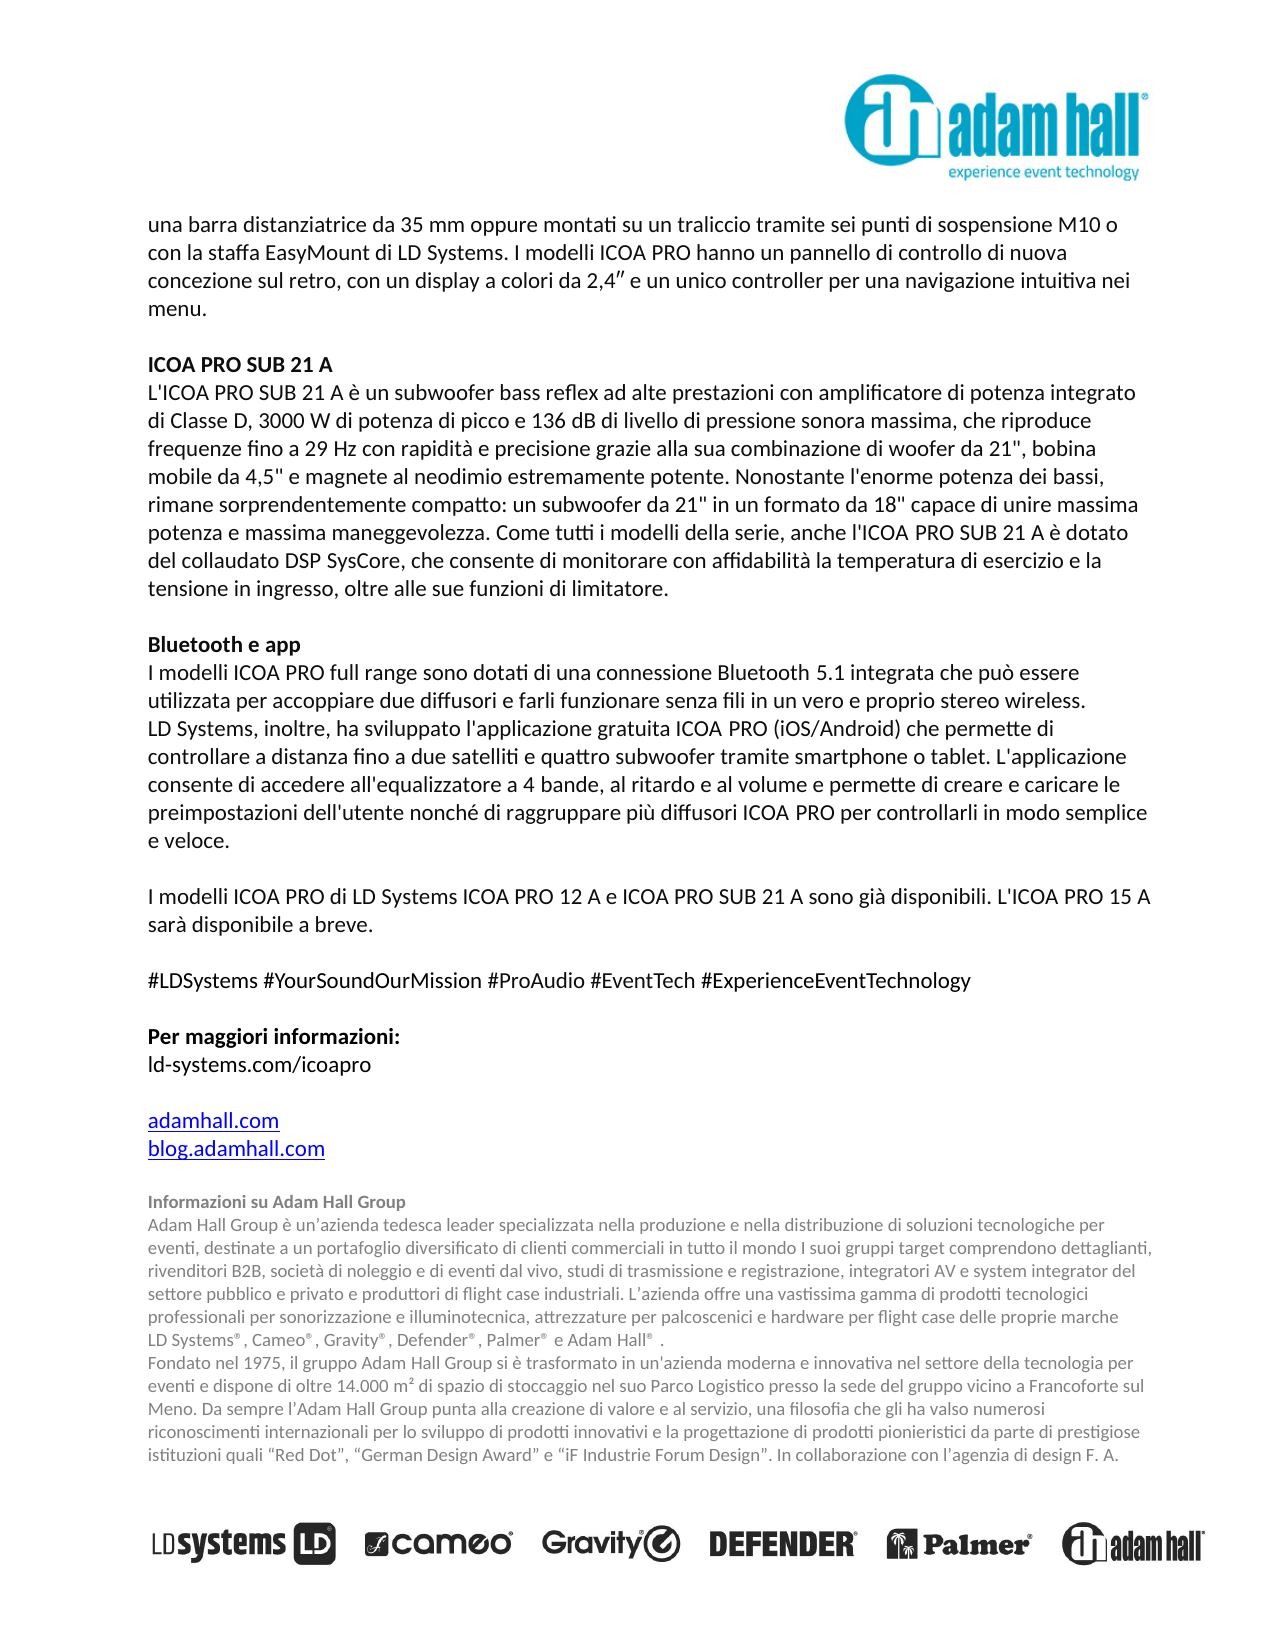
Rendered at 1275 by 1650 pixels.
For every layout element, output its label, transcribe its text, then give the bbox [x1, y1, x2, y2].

text Adam Hall Group è un’azienda tedesca leader specializzata nella produzione e nella distribuzione di soluzioni tecnologiche per eventi, destinate a un portafoglio diversificato di clienti commerciali in tutto il mondo I suoi gruppi target comprendono dettaglianti, rivenditori B2B, società di noleggio e di eventi dal vivo, studi di trasmissione e registrazione, integratori AV e system integrator del settore pubblico e privato e produttori di flight case industriali. L’azienda offre una vastissima gamma di prodotti tecnologici professionali per sonorizzazione e illuminotecnica, attrezzature per palcoscenici e hardware per flight case delle proprie marche LD Systems®, Cameo®, Gravity®, Defender®, Palmer® e Adam Hall® . [148, 1213, 1158, 1351]
text #LDSystems #YourSoundOurMission #ProAudio #EventTech #ExperienceEventTechnology [148, 966, 1158, 994]
text ld-systems.com/icoapro [148, 1051, 1158, 1078]
text I modelli ICOA PRO di LD Systems ICOA PRO 12 A e ICOA PRO SUB 21 A sono già disponibili. L'ICOA PRO 15 A sarà disponibile a breve. [148, 882, 1158, 938]
picture [835, 73, 1158, 182]
picture [147, 1510, 1208, 1577]
text L'ICOA PRO SUB 21 A è un subwoofer bass reflex ad alte prestazioni con amplificatore di potenza integrato di Classe D, 3000 W di potenza di picco e 136 dB di livello di pressione sonora massima, che riproduce frequenze fino a 29 Hz con rapidità e precisione grazie alla sua combinazione di woofer da 21", bobina mobile da 4,5" e magnete al neodimio estremamente potente. Nonostante l'enorme potenza dei bassi, rimane sorprendentemente compatto: un subwoofer da 21" in un formato da 18" capace di unire massima potenza e massima maneggevolezza. Come tutti i modelli della serie, anche l'ICOA PRO SUB 21 A è dotato del collaudato DSP SysCore, che consente di monitorare con affidabilità la temperatura di esercizio e la tensione in ingresso, oltre alle sue funzioni di limitatore. [148, 378, 1158, 602]
text Bluetooth e app [148, 630, 1158, 658]
text I modelli ICOA PRO full range sono dotati di una connessione Bluetooth 5.1 integrata che può essere utilizzata per accoppiare due diffusori e farli funzionare senza fili in un vero e proprio stereo wireless. LD Systems, inoltre, ha sviluppato l'applicazione gratuita ICOA PRO (iOS/Android) che permette di controllare a distanza fino a due satelliti e quattro subwoofer tramite smartphone o tablet. L'applicazione consente di accedere all'equalizzatore a 4 bande, al ritardo e al volume e permette di creare e caricare le preimpostazioni dell'utente nonché di raggruppare più diffusori ICOA PRO per controllarli in modo semplice e veloce. [148, 658, 1158, 854]
text ICOA PRO SUB 21 A [148, 350, 1158, 378]
text adamhall.com blog.adamhall.com [148, 1107, 1158, 1163]
text Per maggiori informazioni: [148, 1022, 1158, 1051]
text Informazioni su Adam Hall Group [148, 1191, 1158, 1213]
